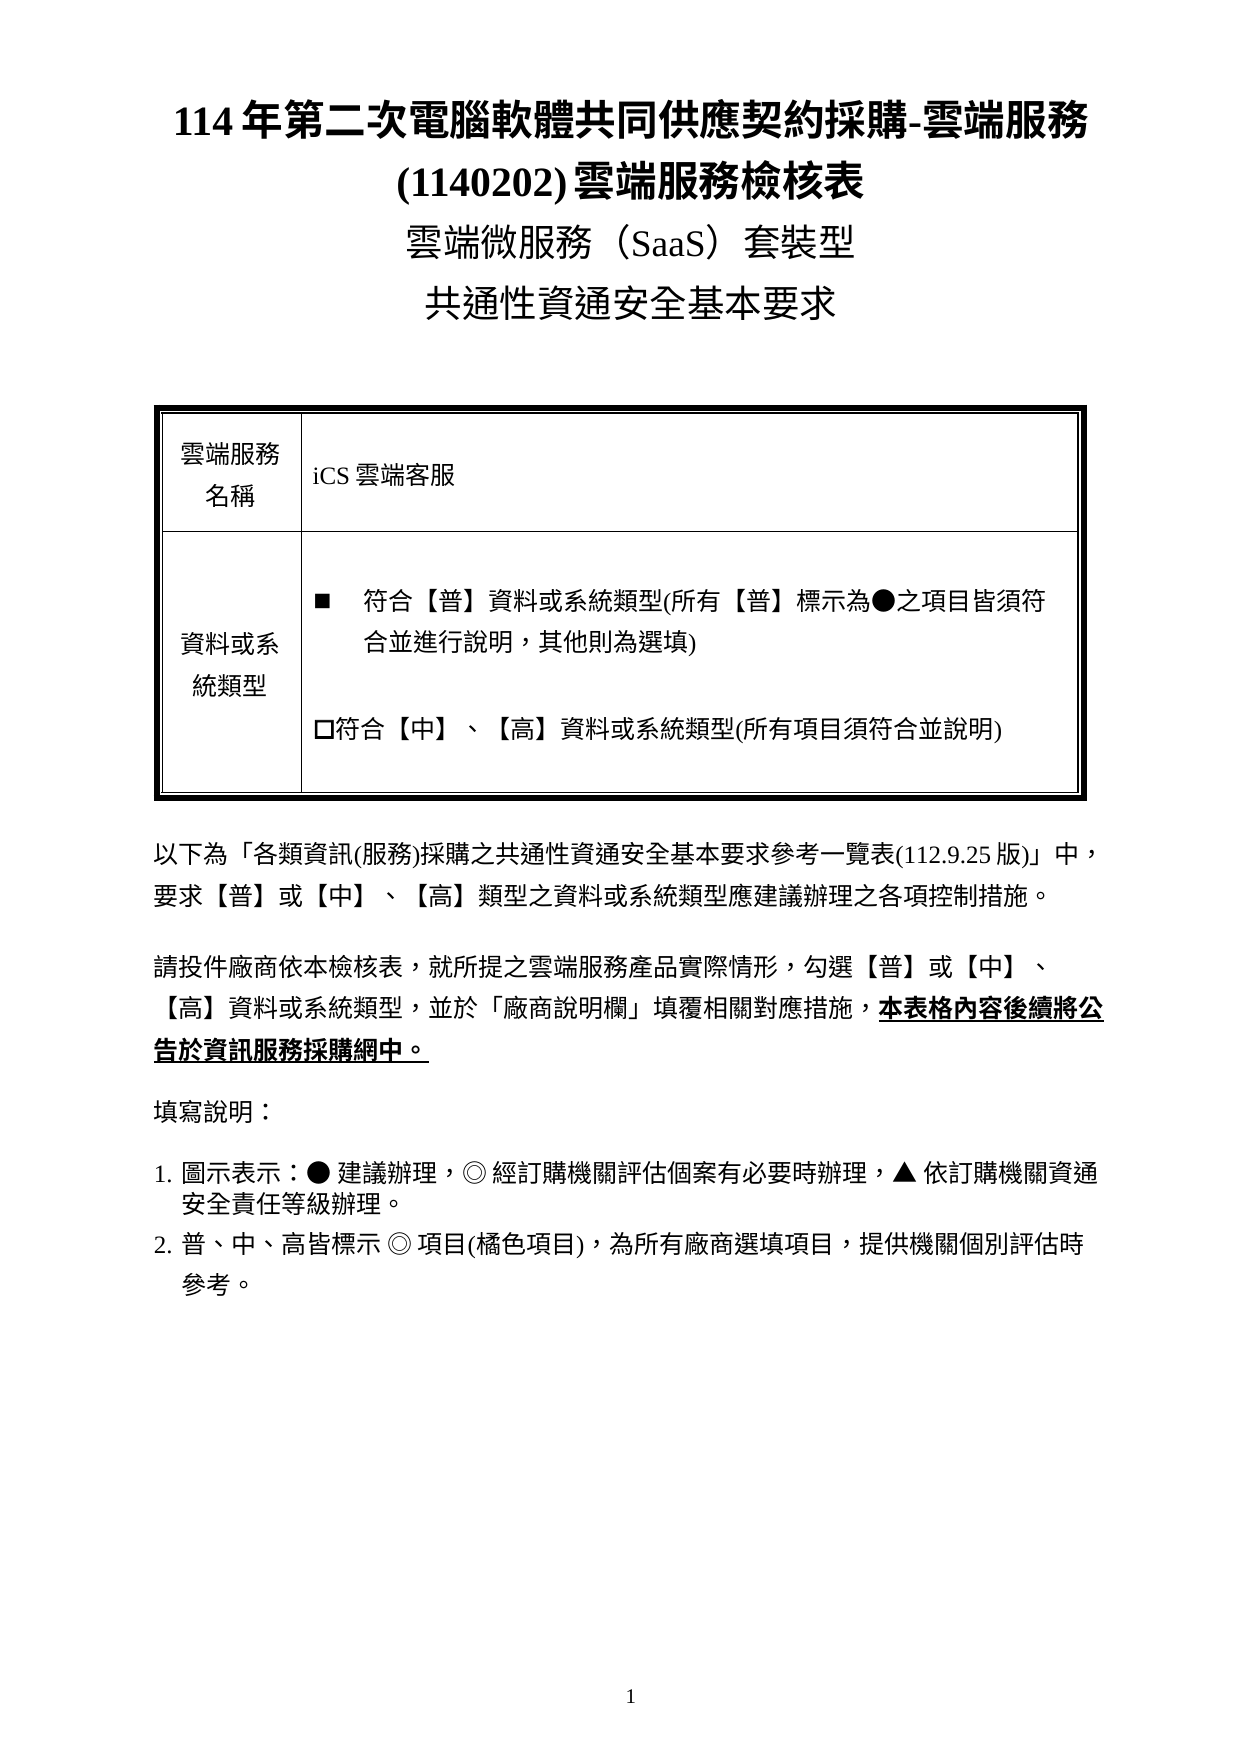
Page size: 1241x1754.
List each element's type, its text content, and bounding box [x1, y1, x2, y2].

table_header 雲端服務名稱 [163, 414, 301, 531]
text 請投件廠商依本檢核表，就所提之雲端服務產品實際情形，勾選【普】或【中】、【高】資料或系統類型，並於「廠商說明欄」填覆相關對應措施，本表格內容後續將公告於資訊服務採購網中。 [153, 943, 1107, 1068]
text 填寫說明： [153, 1097, 1107, 1128]
list 圖示表示：● 建議辦理，◎ 經訂購機關評估個案有必要時辦理，▲ 依訂購機關資通安全責任等級辦理。 [153, 1157, 1107, 1220]
table_cell 符合【普】資料或系統類型(所有【普】標示為●之項目皆須符合並進行說明，其他則為選填) 符合【中】、【高】資料或系統類型(所有項目須符合並說明) [302, 532, 1077, 792]
table_cell 資料或系統類型 [163, 532, 301, 792]
text 以下為「各類資訊(服務)採購之共通性資通安全基本要求參考一覽表(112.9.25版)」中，要求【普】或【中】、【高】類型之資料或系統類型應建議辦理之各項控制措施。 [153, 830, 1107, 913]
list 普、中、高皆標示 ◎ 項目(橘色項目)，為所有廠商選填項目，提供機關個別評估時參考。 [153, 1220, 1107, 1303]
table_header iCS雲端客服 [302, 414, 1077, 531]
text (1140202) 雲端服務檢核表 [153, 163, 1107, 204]
text 114年第二次電腦軟體共同供應契約採購-雲端服務 [153, 102, 1107, 144]
text 共通性資通安全基本要求 [153, 284, 1107, 325]
text 雲端微服務（SaaS）套裝型 [153, 223, 1107, 265]
